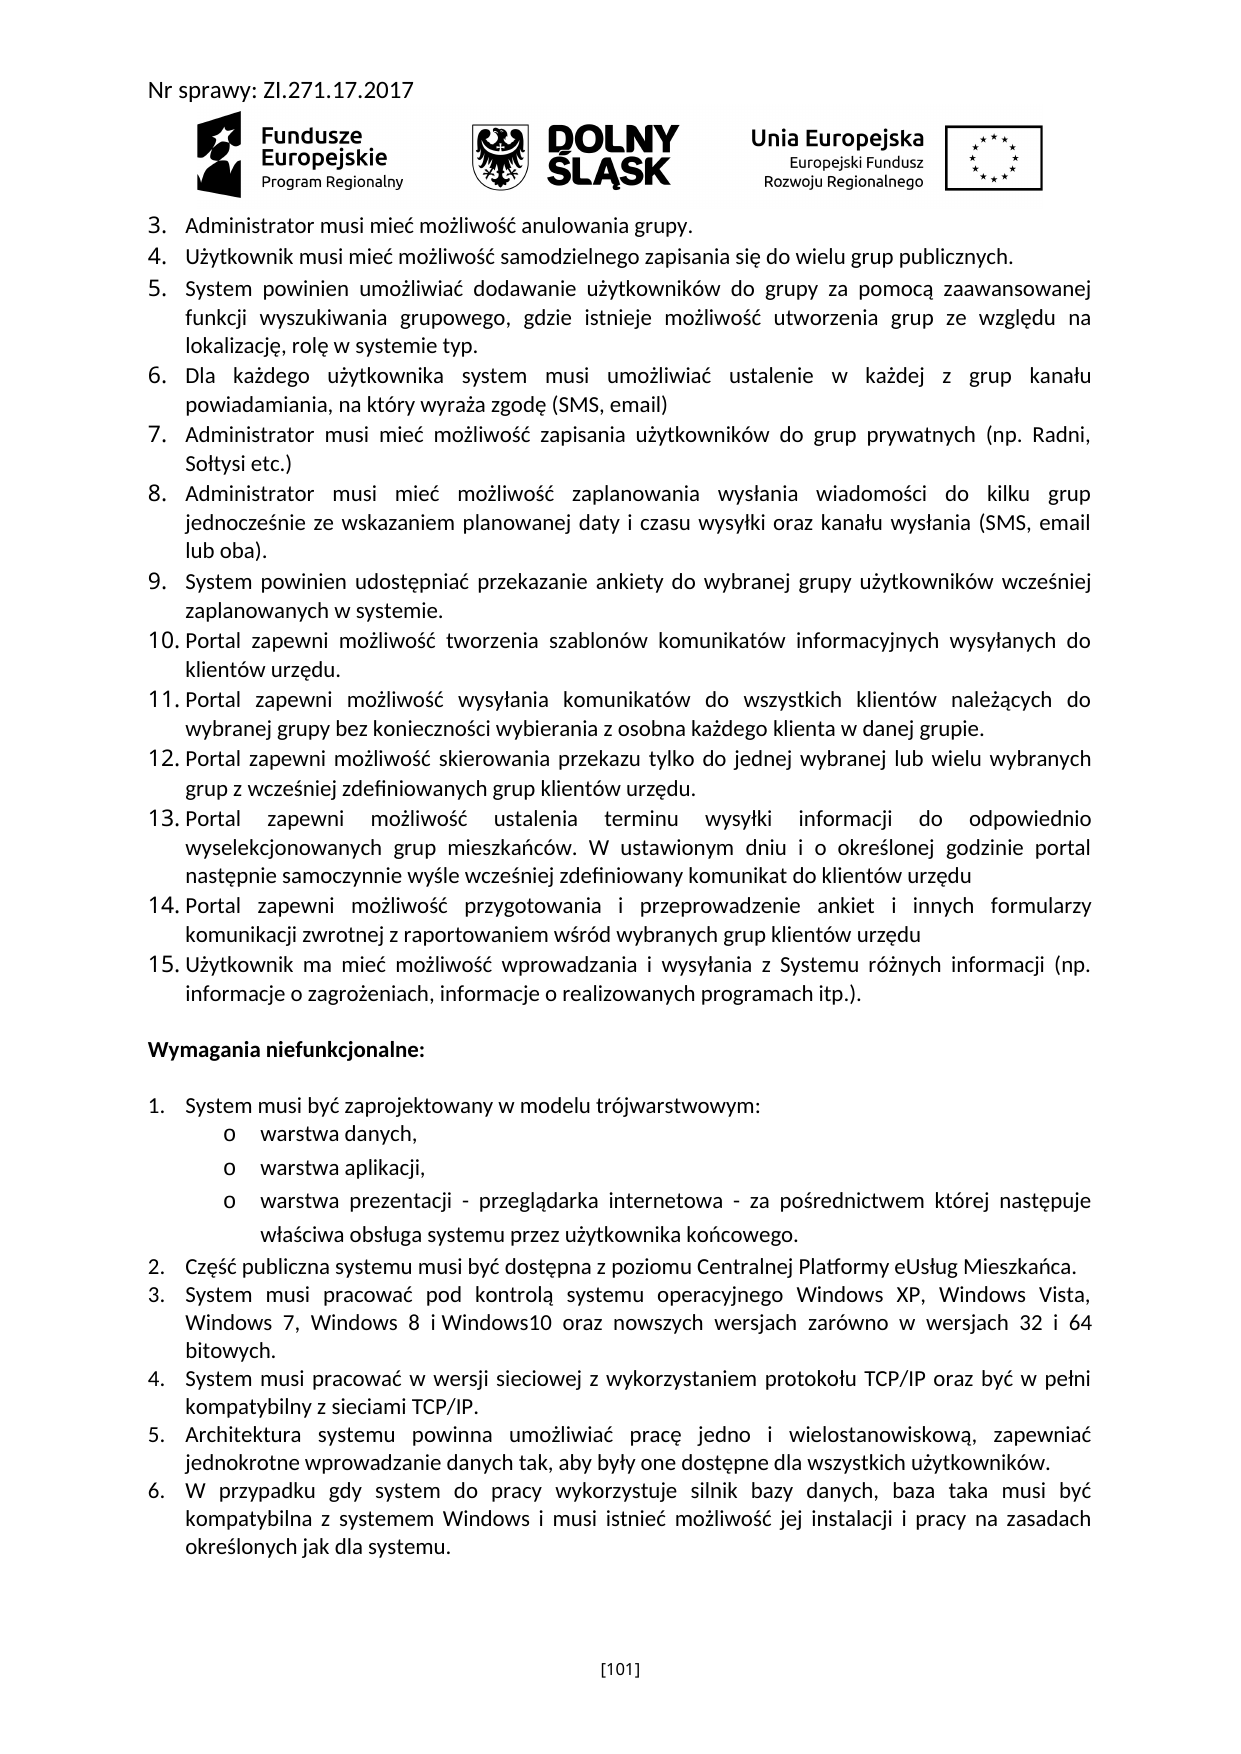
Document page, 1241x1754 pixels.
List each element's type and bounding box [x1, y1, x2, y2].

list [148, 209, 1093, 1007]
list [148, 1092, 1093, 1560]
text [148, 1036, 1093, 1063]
picture [197, 104, 1043, 209]
